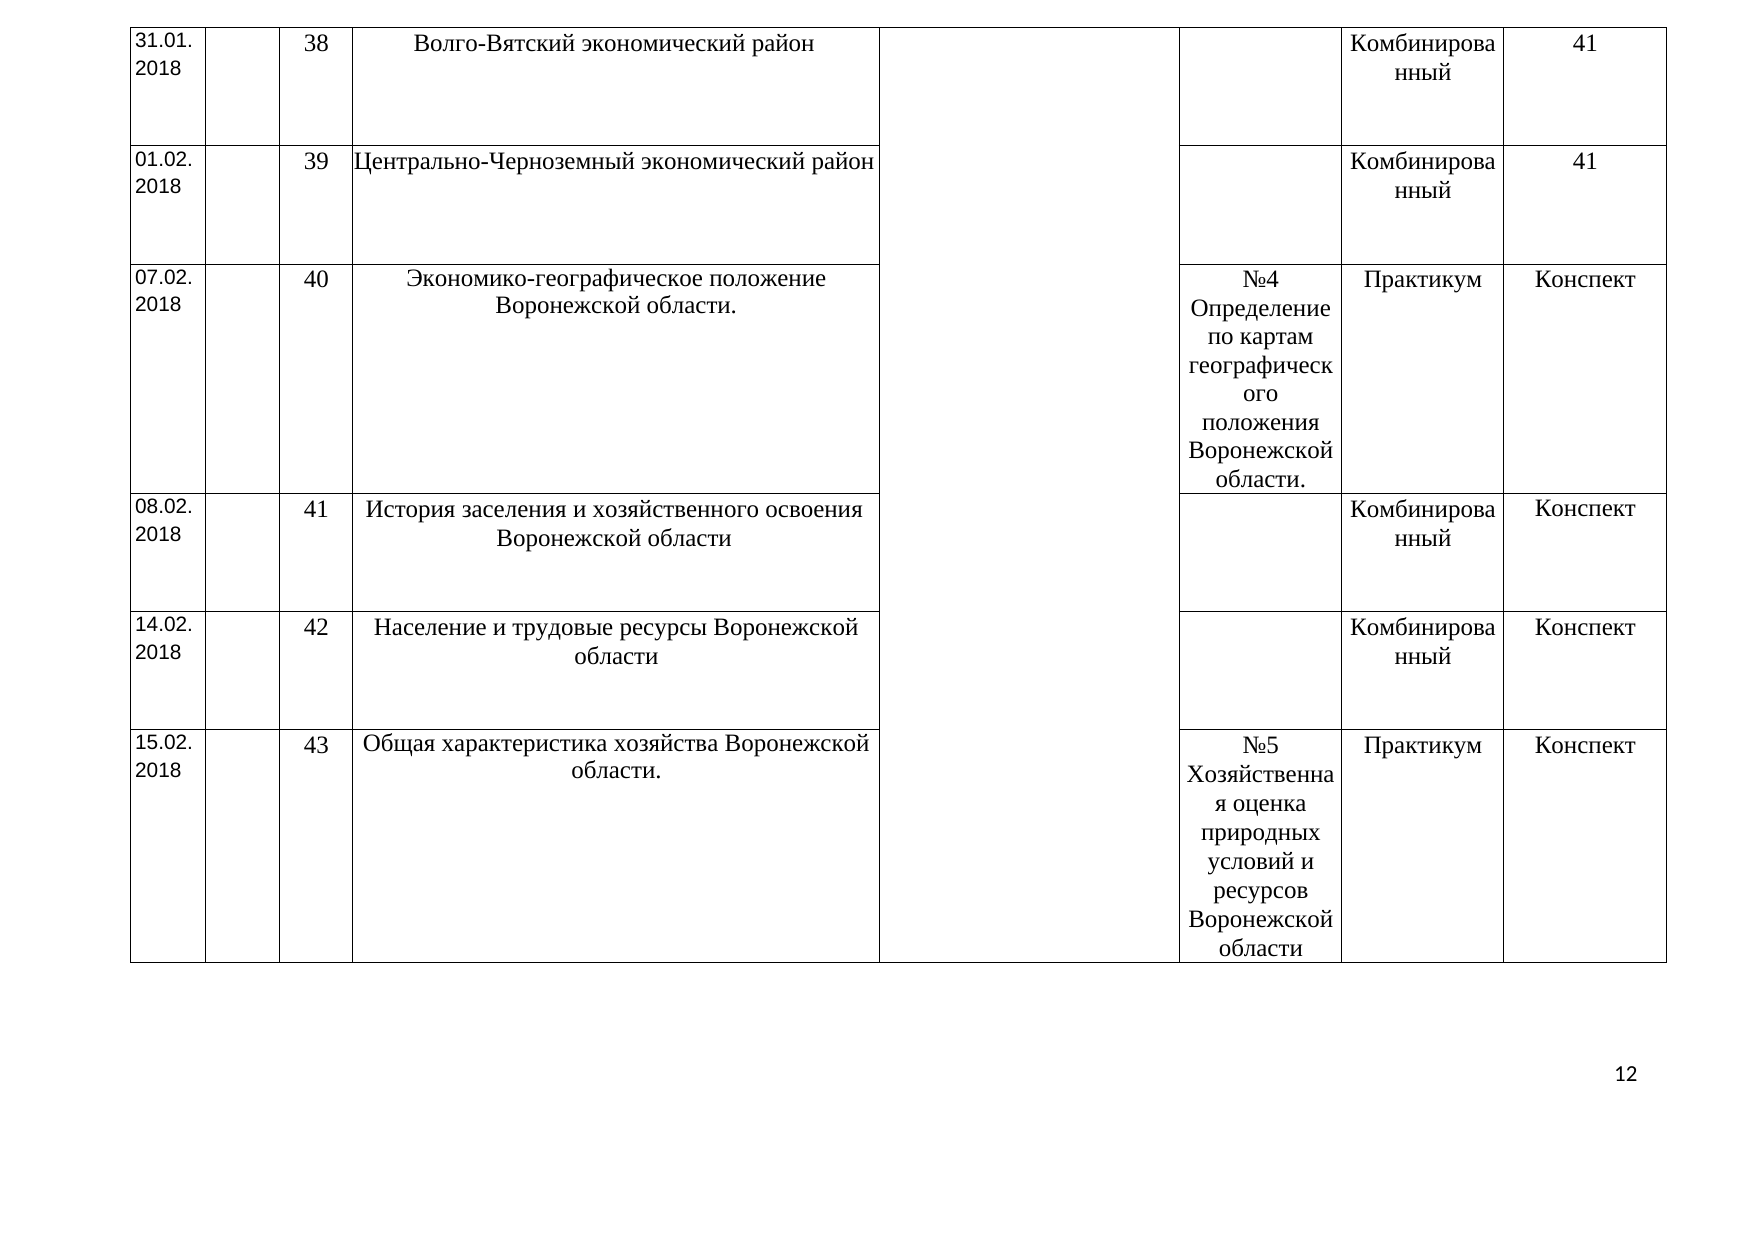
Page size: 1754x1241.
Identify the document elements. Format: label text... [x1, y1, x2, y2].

table_cell Комбинированный [1342, 494, 1503, 611]
table_cell 39 [280, 146, 352, 263]
table_cell [206, 28, 279, 145]
table_cell [1180, 494, 1341, 611]
table_cell [206, 494, 279, 611]
table_cell Волго-Вятский экономический район [353, 28, 879, 145]
table_cell Общая характеристика хозяйства Воронежской области. [353, 730, 879, 962]
table_cell [1180, 146, 1341, 263]
table_cell №4 Определение по картам географического положения Воронежской области. [1180, 265, 1341, 493]
table_cell Конспект [1504, 494, 1666, 611]
table_cell Практикум [1342, 265, 1503, 493]
table_cell 42 [280, 612, 352, 729]
table_cell [1180, 28, 1341, 145]
table_cell [206, 146, 279, 263]
table_cell Комбинированный [1342, 28, 1503, 145]
table_cell 38 [280, 28, 352, 145]
table_cell 41 [280, 494, 352, 611]
table_cell [1180, 612, 1341, 729]
table_cell 01.02.2018 [131, 146, 205, 263]
table_cell Конспект [1504, 265, 1666, 493]
table_cell 41 [1504, 146, 1666, 263]
table_cell 07.02.2018 [131, 265, 205, 493]
table_cell [206, 265, 279, 493]
table_cell 43 [280, 730, 352, 962]
table_cell Комбинированный [1342, 612, 1503, 729]
table_cell Конспект [1504, 612, 1666, 729]
table_cell История заселения и хозяйственного освоения Воронежской области [353, 494, 879, 611]
table_cell Население и трудовые ресурсы Воронежской области [353, 612, 879, 729]
table_cell [206, 730, 279, 962]
table_cell [206, 612, 279, 729]
table_cell 08.02.2018 [131, 494, 205, 611]
table_cell 14.02.2018 [131, 612, 205, 729]
table_cell Конспект [1504, 730, 1666, 962]
table_cell 41 [1504, 28, 1666, 145]
table_cell Комбинированный [1342, 146, 1503, 263]
table_cell 31.01.2018 [131, 28, 205, 145]
table_cell 40 [280, 265, 352, 493]
table_cell Экономико-географическое положение Воронежской области. [353, 265, 879, 493]
table_cell №5 Хозяйственная оценка природных условий и ресурсов Воронежской области [1180, 730, 1341, 962]
table_cell 15.02.2018 [131, 730, 205, 962]
table_cell Практикум [1342, 730, 1503, 962]
table_cell Центрально-Черноземный экономический район [353, 146, 879, 263]
